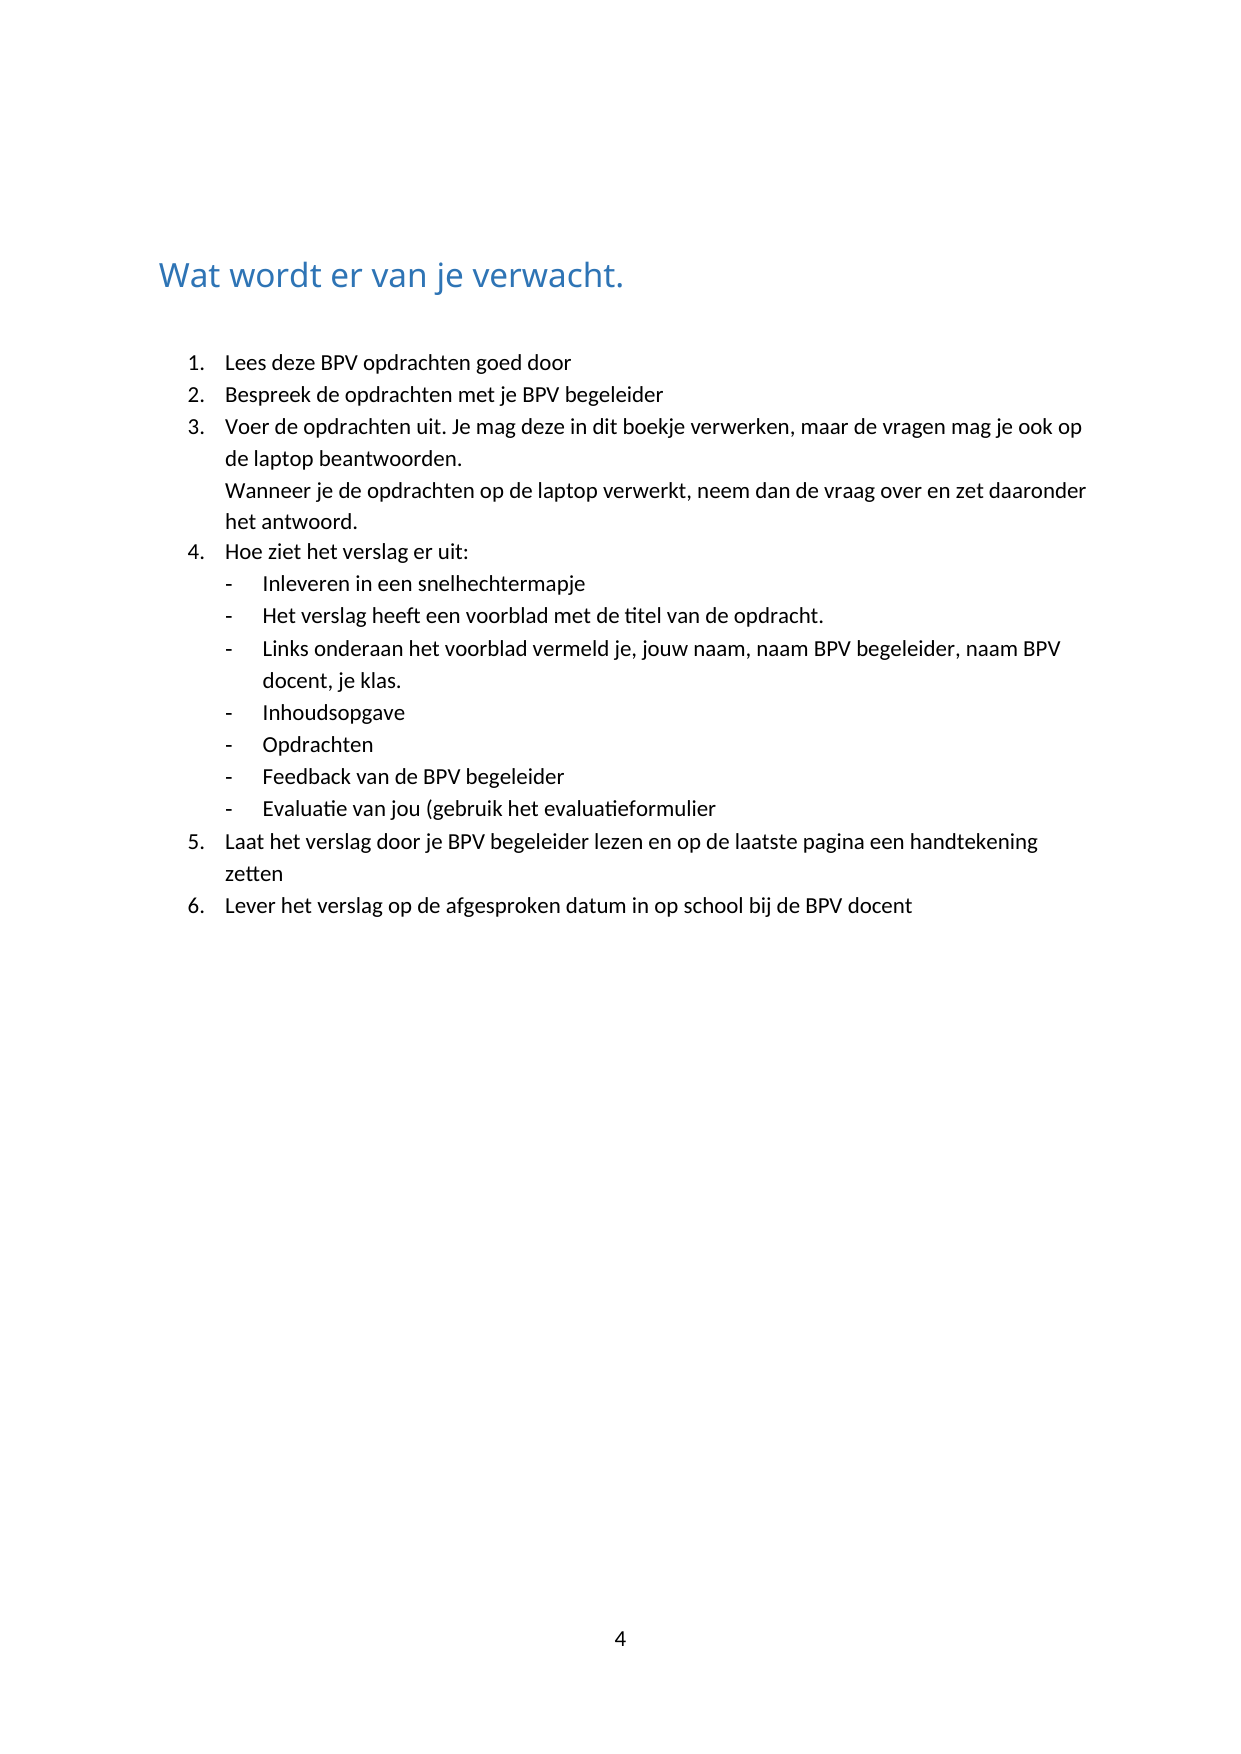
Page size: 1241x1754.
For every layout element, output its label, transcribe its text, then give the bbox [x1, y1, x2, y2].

subtitle Wat wordt er van je verwacht. [150, 252, 1090, 297]
list Inhoudsopgave [225, 698, 1090, 726]
list Lever het verslag op de afgesproken datum in op school bij de BPV docent [187, 891, 1090, 919]
list Links onderaan het voorblad vermeld je, jouw naam, naam BPV begeleider, naam BPV docent, je klas. [225, 634, 1090, 694]
list Evaluatie van jou (gebruik het evaluatieformulier [225, 794, 1090, 823]
list Het verslag heeft een voorblad met de titel van de opdracht. [225, 601, 1090, 629]
list Bespreek de opdrachten met je BPV begeleider [187, 380, 1090, 408]
list Lees deze BPV opdrachten goed door [187, 348, 1090, 376]
list Wanneer je de opdrachten op de laptop verwerkt, neem dan de vraag over en zet daaronder het antwoord. [225, 477, 1090, 535]
list Inleveren in een snelhechtermapje [225, 569, 1090, 597]
list Feedback van de BPV begeleider [225, 762, 1090, 790]
list Laat het verslag door je BPV begeleider lezen en op de laatste pagina een handtekening zetten [187, 827, 1090, 887]
list Hoe ziet het verslag er uit: [187, 537, 1090, 565]
list Voer de opdrachten uit. Je mag deze in dit boekje verwerken, maar de vragen mag je ook op de laptop beantwoorden. [187, 412, 1090, 472]
list Opdrachten [225, 730, 1090, 758]
